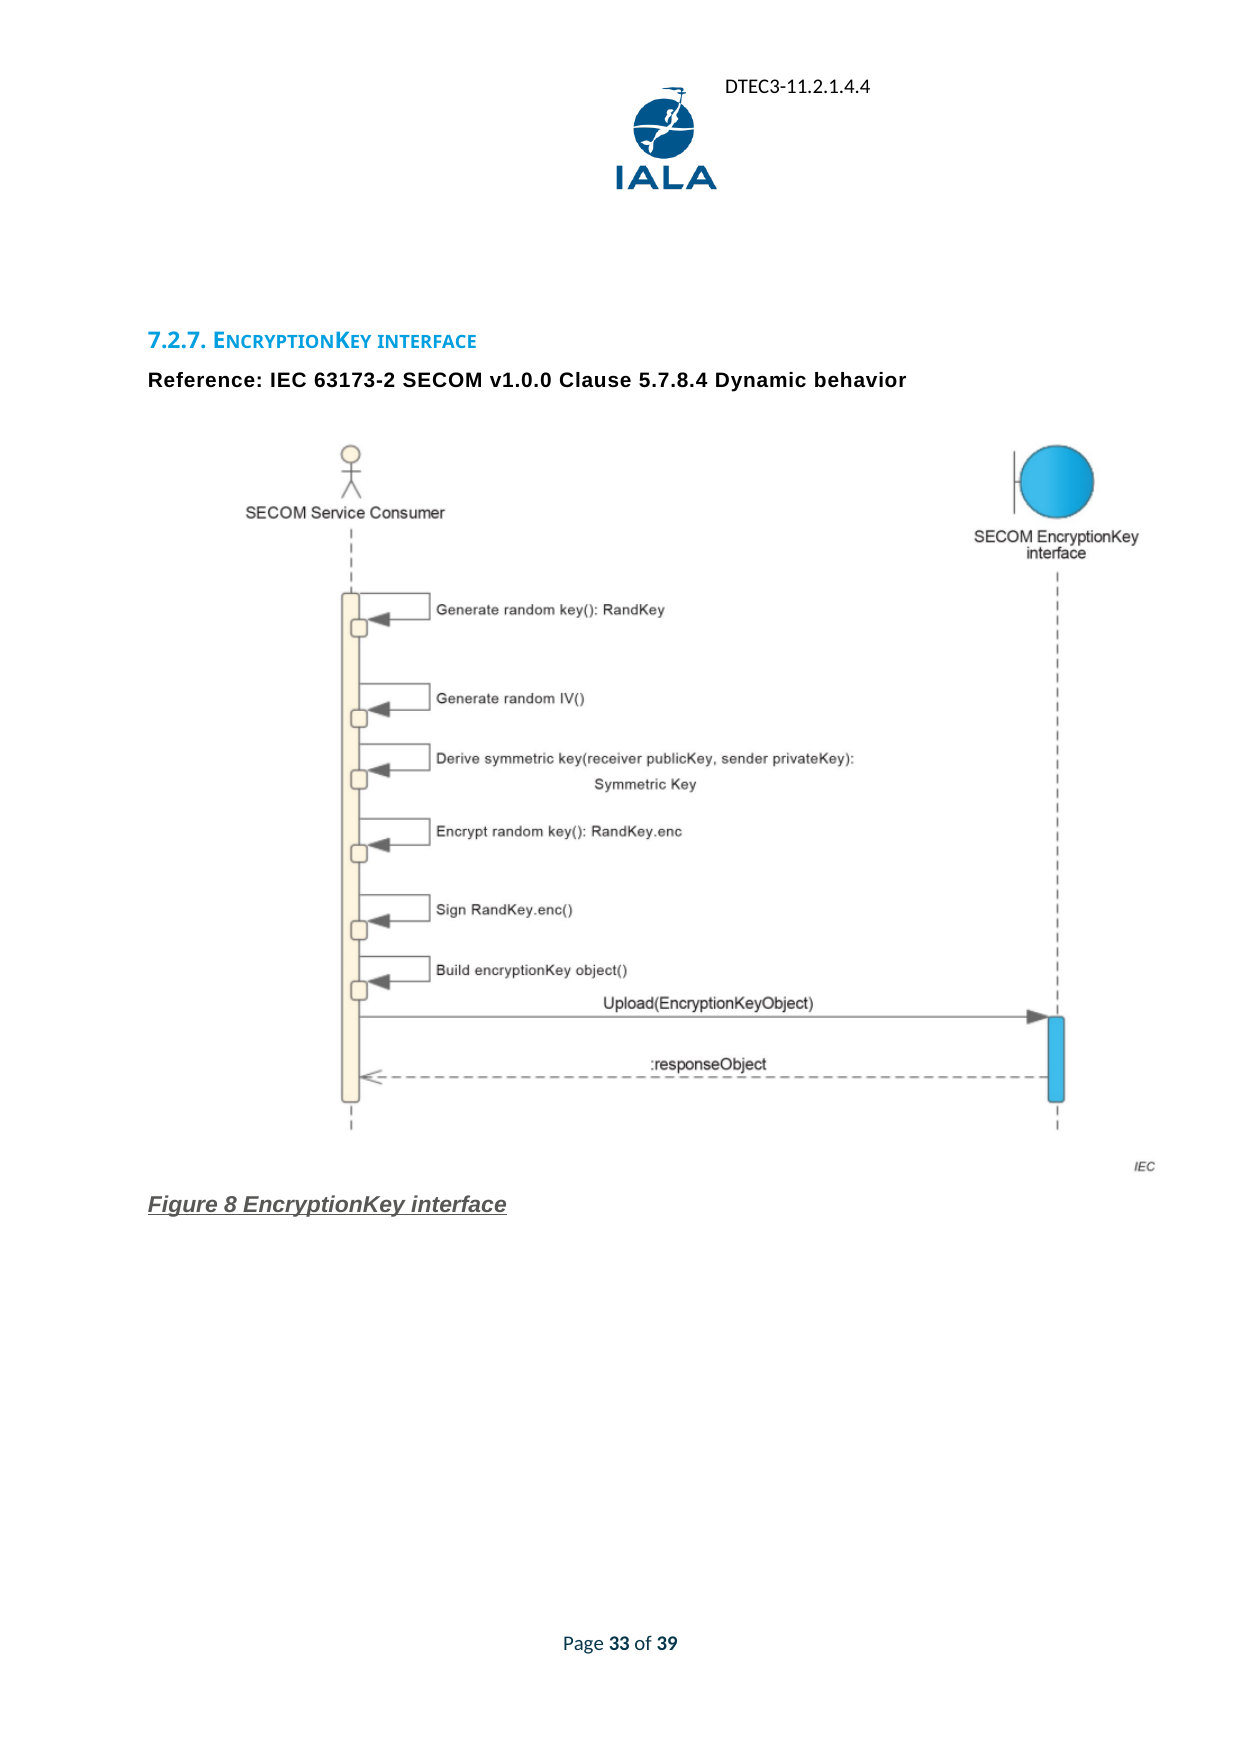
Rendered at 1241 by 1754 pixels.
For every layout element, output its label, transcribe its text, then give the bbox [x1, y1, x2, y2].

picture [593, 75, 734, 212]
text Figure 8 EncryptionKey interface [148, 1191, 1093, 1218]
text Reference: IEC 63173-2 SECOM v1.0.0 Clause 5.7.8.4 Dynamic behavior [148, 367, 1093, 391]
subtitle EncryptionKey interface [148, 324, 1093, 355]
picture [222, 438, 1168, 1179]
